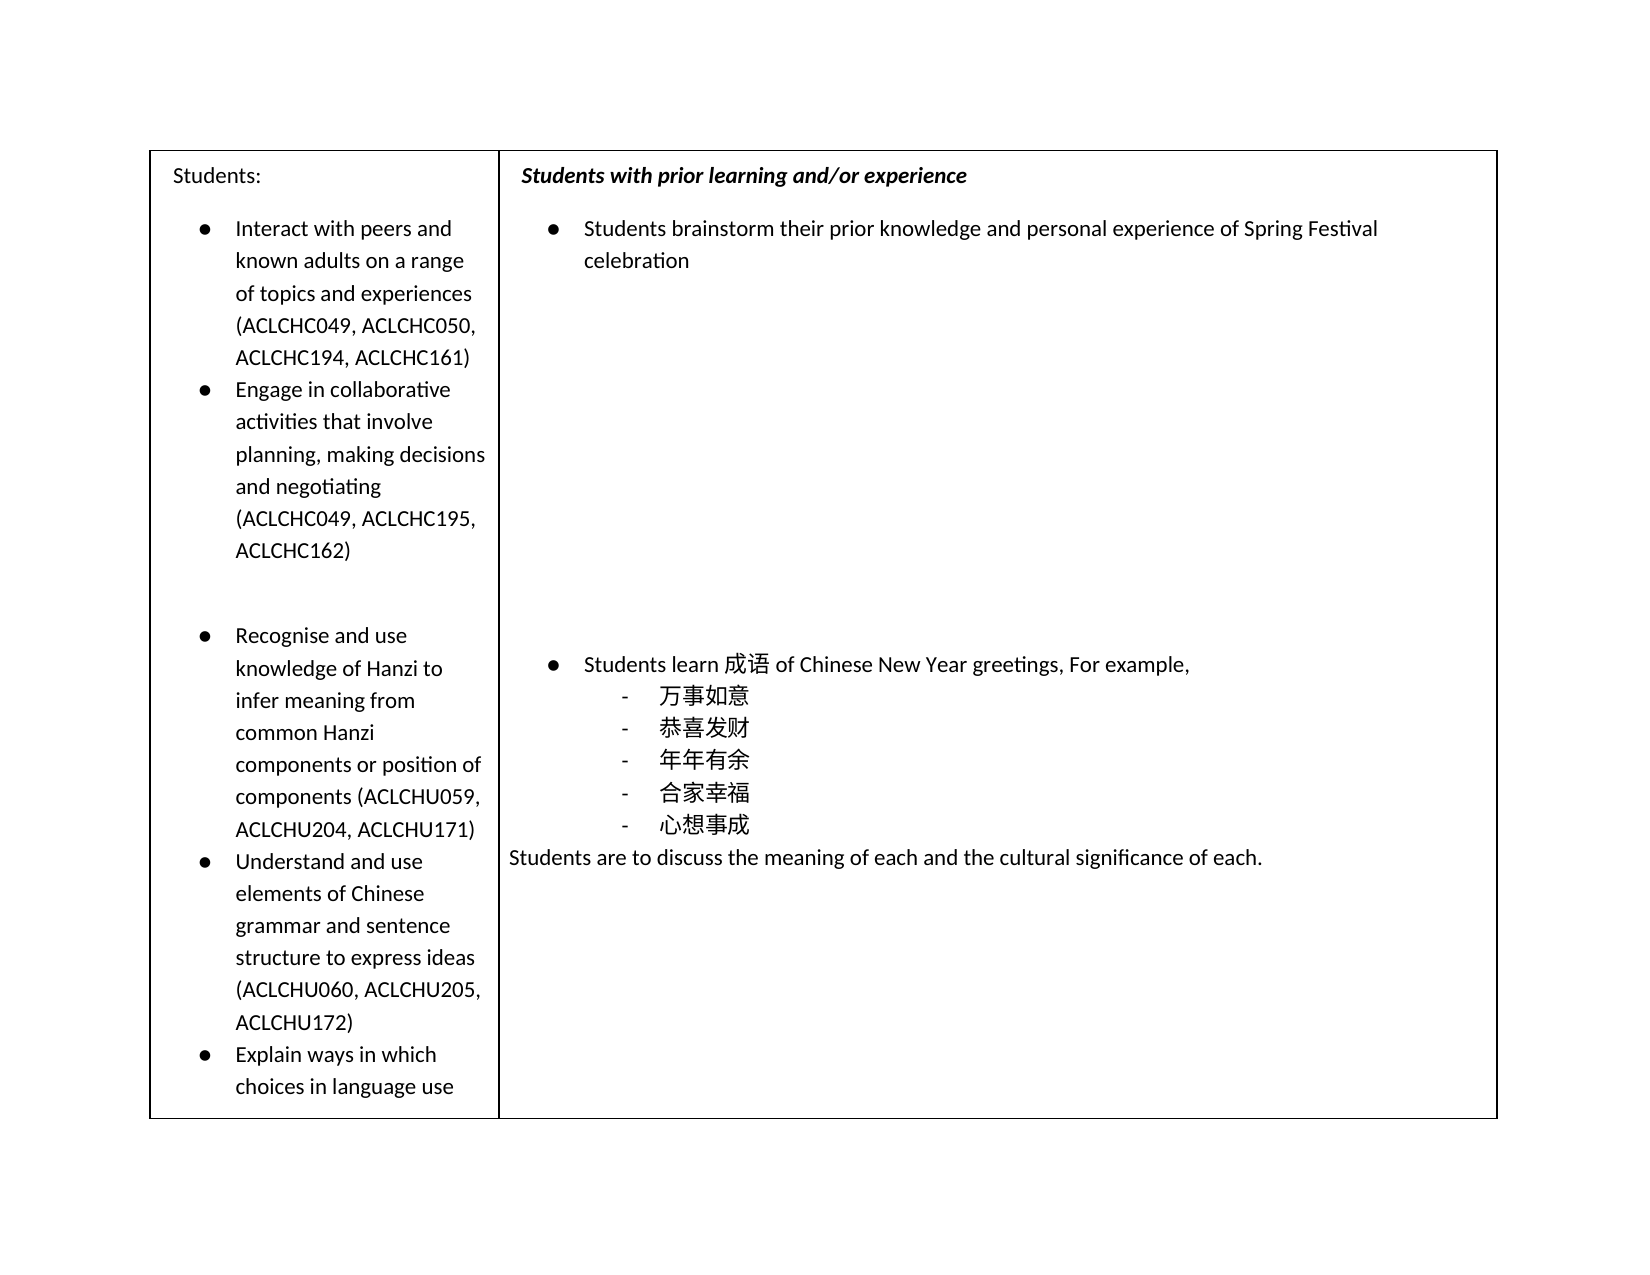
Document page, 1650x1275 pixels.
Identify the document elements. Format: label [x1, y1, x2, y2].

table_header [500, 151, 1496, 1118]
table_header [151, 151, 498, 1118]
